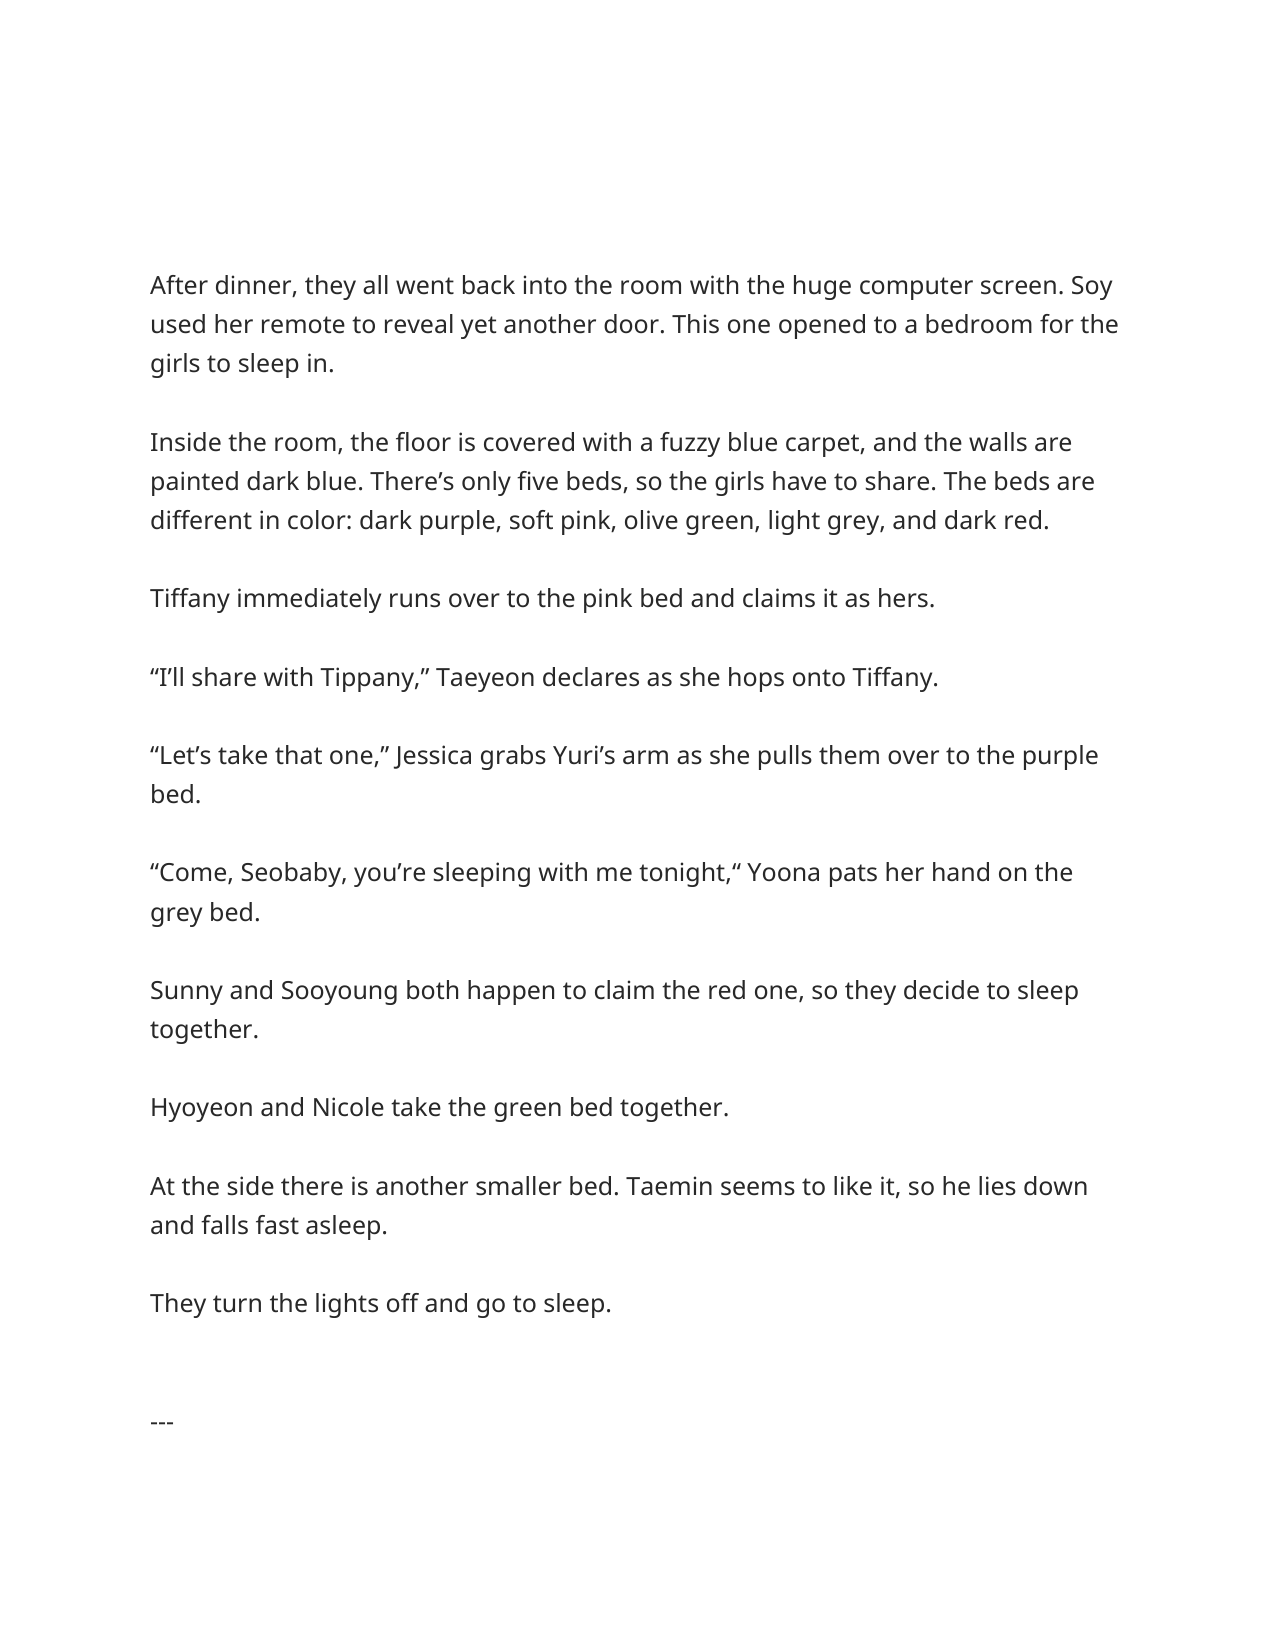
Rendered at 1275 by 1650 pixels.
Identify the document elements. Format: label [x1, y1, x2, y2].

text [150, 150, 1125, 1477]
